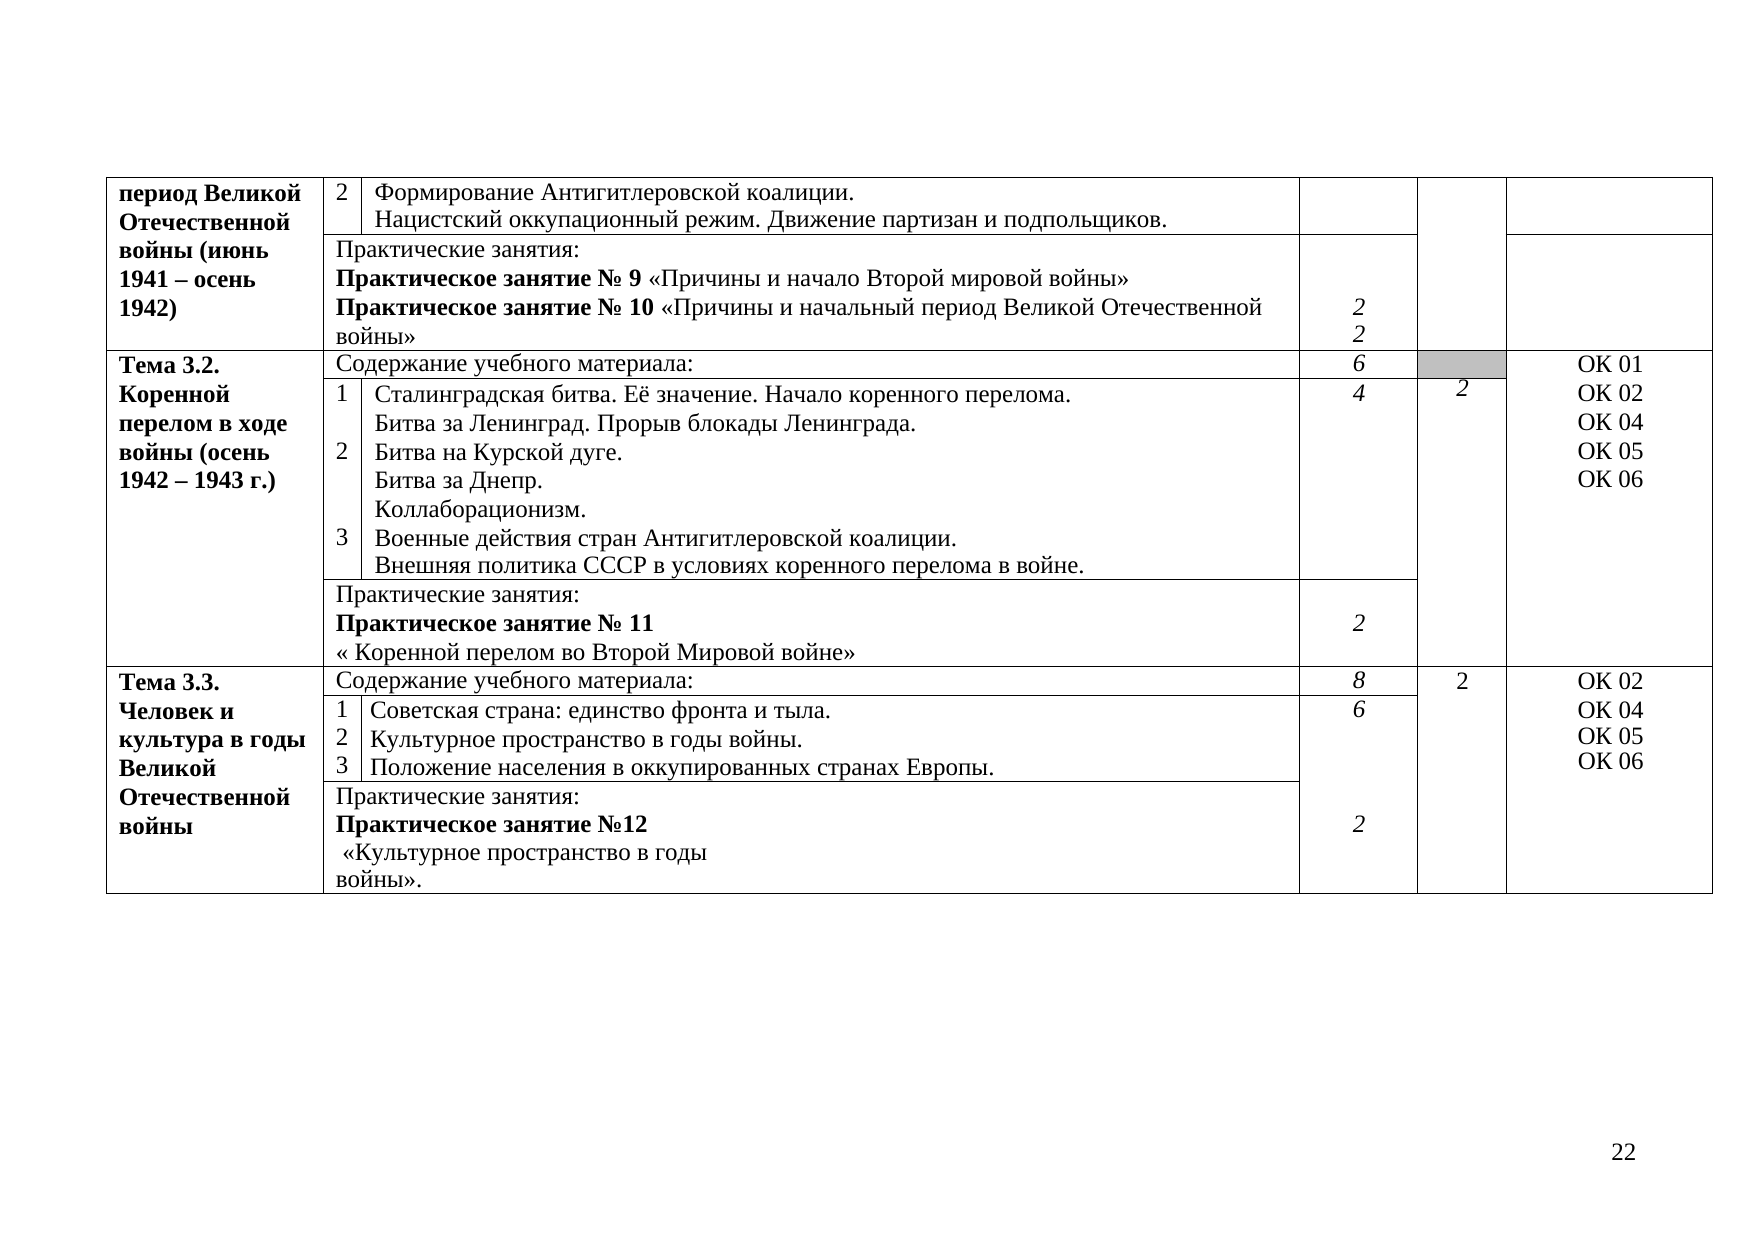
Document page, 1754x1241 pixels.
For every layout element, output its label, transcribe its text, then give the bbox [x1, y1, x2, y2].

table_cell Практические занятия: Практическое занятие № 9 «Причины и начало Второй мировой войны» Практическое занятие № 10 «Причины и начальный период Великой Отечественной войны» [324, 235, 1299, 349]
table_cell 1 2 3 [324, 696, 361, 781]
table_cell 6 2 [1300, 696, 1417, 893]
table_cell [1507, 235, 1712, 349]
table_cell 6 [1300, 351, 1417, 378]
table_cell 4 [1300, 379, 1417, 579]
table_cell Сталинградская битва. Её значение. Начало коренного перелома. Битва за Ленинград. Прорыв блокады Ленинграда. Битва на Курской дуге. Битва за Днепр. Коллаборационизм. Военные действия стран Антигитлеровской коалиции. Внешняя политика СССР в условиях коренного перелома в войне. [362, 379, 1299, 579]
table_cell ОК 01 ОК 02 ОК 04 ОК 05 ОК 06 [1507, 351, 1712, 666]
table_cell Тема 3.2. Коренной перелом в ходе войны (осень 1942 – 1943 г.) [107, 351, 323, 666]
table_cell 2 2 [1300, 235, 1417, 349]
table_header [1300, 178, 1417, 234]
table_header Формирование Антигитлеровской коалиции. Нацистский оккупационный режим. Движение партизан и подпольщиков. [362, 178, 1299, 234]
table_cell Советская страна: единство фронта и тыла. Культурное пространство в годы войны. Положение населения в оккупированных странах Европы. [362, 696, 1299, 781]
table_cell ОК 02 ОК 04 ОК 05 ОК 06 [1507, 667, 1712, 893]
table_header [1418, 178, 1506, 349]
table_header период Великой Отечественной войны (июнь 1941 – осень 1942) [107, 178, 323, 349]
table_cell 2 [1418, 379, 1506, 666]
table_cell 1 2 3 [324, 379, 361, 579]
table_cell Содержание учебного материала: [324, 351, 1299, 378]
table_cell 8 [1300, 667, 1417, 694]
table_cell Практические занятия: Практическое занятие № 11 « Коренной перелом во Второй Мировой войне» [324, 580, 1299, 666]
table_cell 2 [1300, 580, 1417, 666]
table_cell [1418, 351, 1506, 378]
table_cell 2 [1418, 667, 1506, 893]
table_cell Содержание учебного материала: [324, 667, 1299, 694]
table_header 2 [324, 178, 361, 234]
table_cell Тема 3.3. Человек и культура в годы Великой Отечественной войны [107, 667, 323, 893]
table_cell Практические занятия: Практическое занятие №12 «Культурное пространство в годы войны». [324, 782, 1299, 893]
table_header [1507, 178, 1712, 234]
